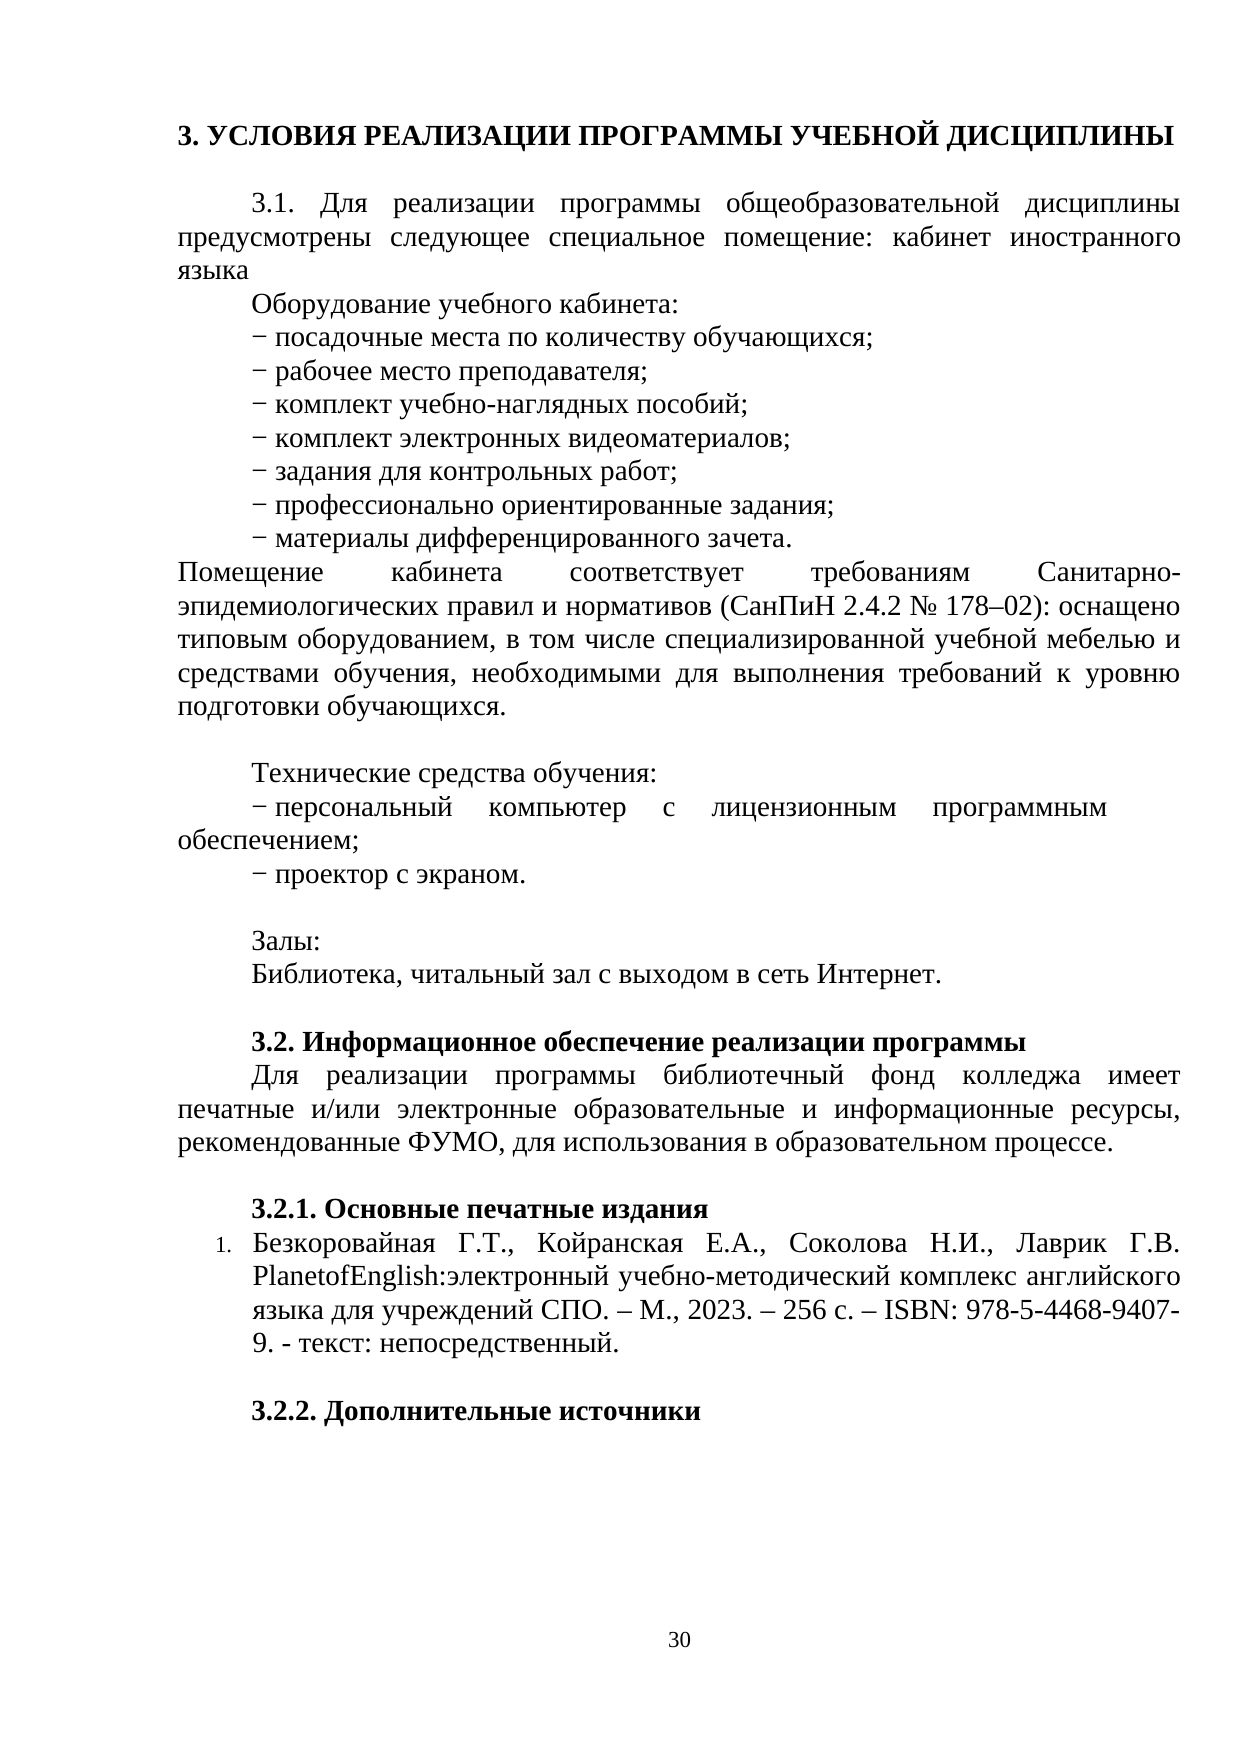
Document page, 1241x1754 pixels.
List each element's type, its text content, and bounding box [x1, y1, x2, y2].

list Безкоровайная Г.Т., Койранская Е.А., Соколова Н.И., Лаврик Г.В. PlanetofEnglish:электронный учебно-методический комплекс английского языка для учреждений СПО. – М., 2023. – 256 с. – ISBN: 978-5-4468-9407-9. - текст: непосредственный. [215, 1225, 1181, 1359]
text Помещение кабинета соответствует требованиям Санитарно-эпидемиологических правил и нормативов (СанПиН 2.4.2 № 178–02): оснащено типовым оборудованием, в том числе специализированной учебной мебелью и средствами обучения, необходимыми для выполнения требований к уровню подготовки обучающихся. [177, 554, 1181, 722]
text 3.2. Информационное обеспечение реализации программы [177, 1024, 1181, 1057]
text Залы: [177, 923, 1181, 957]
list профессионально ориентированные задания; [177, 487, 1181, 521]
list комплект учебно-наглядных пособий; [177, 386, 1181, 420]
text 3. УСЛОВИЯ РЕАЛИЗАЦИИ ПРОГРАММЫ УЧЕБНОЙ ДИСЦИПЛИНЫ [177, 118, 1181, 152]
text Технические средства обучения: [177, 755, 1181, 789]
text 3.2.1. Основные печатные издания [177, 1191, 1181, 1225]
list проектор с экраном. [177, 856, 1181, 889]
text Библиотека, читальный зал с выходом в сеть Интернет. [177, 957, 1181, 990]
text Для реализации программы библиотечный фонд колледжа имеет печатные и/или электронные образовательные и информационные ресурсы, рекомендованные ФУМО, для использования в образовательном процессе. [177, 1057, 1181, 1158]
text Оборудование учебного кабинета: [177, 286, 1181, 319]
list задания для контрольных работ; [177, 453, 1181, 487]
text 3.1. Для реализации программы общеобразовательной дисциплины предусмотрены следующее специальное помещение: кабинет иностранного языка [177, 185, 1181, 286]
list материалы дифференцированного зачета. [177, 521, 1181, 554]
list посадочные места по количеству обучающихся; [177, 319, 1181, 353]
list комплект электронных видеоматериалов; [177, 420, 1181, 453]
text 3.2.2. Дополнительные источники [177, 1393, 1181, 1426]
list персональный компьютер с лицензионным программным обеспечением; [177, 789, 1108, 856]
list рабочее место преподавателя; [177, 353, 1181, 386]
